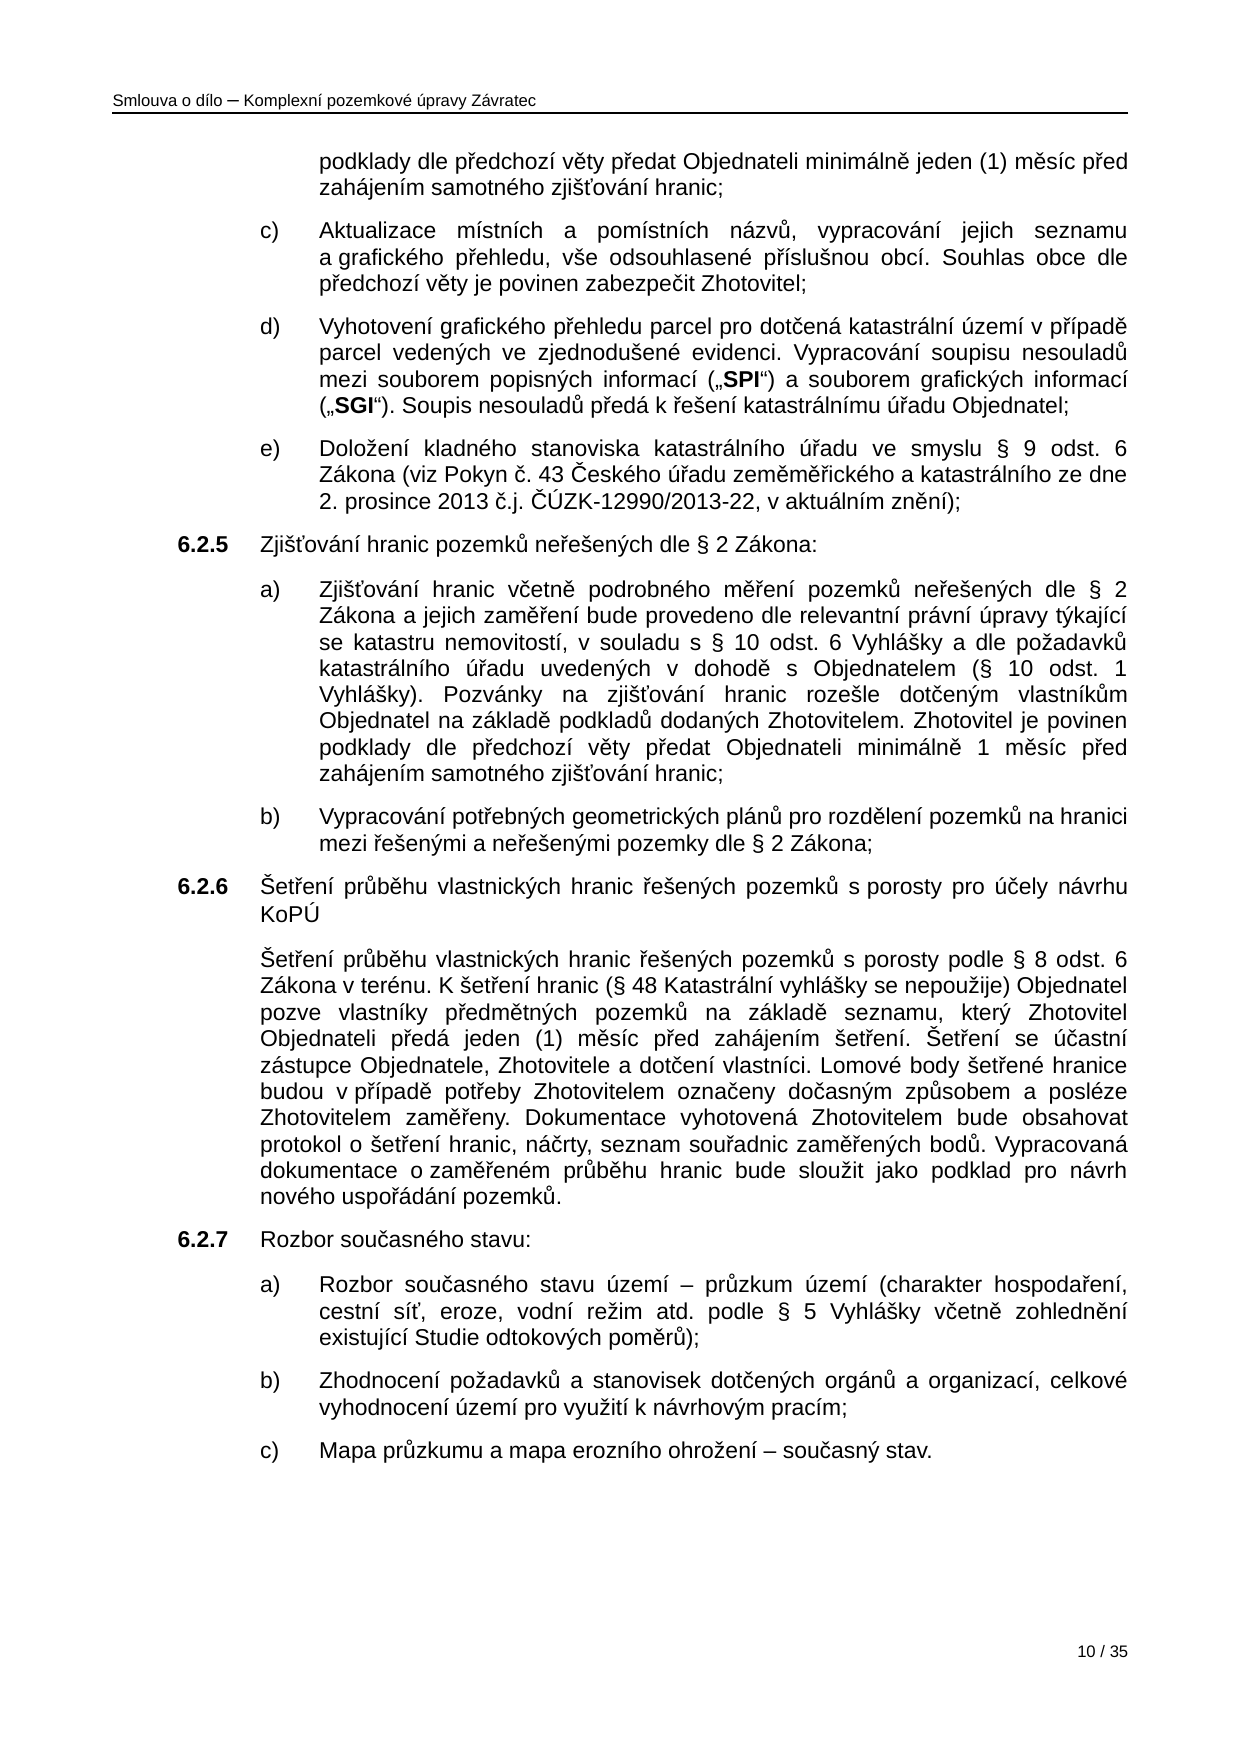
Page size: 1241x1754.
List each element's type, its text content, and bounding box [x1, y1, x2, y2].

text Zjišťování hranic pozemků neřešených dle § 2 Zákona: [177, 531, 1128, 557]
list Rozbor současného stavu území – průzkum území (charakter hospodaření, cestní síť, eroze, vodní režim atd. podle § 5 Vyhlášky včetně zohlednění existující Studie odtokových poměrů); [260, 1271, 1128, 1351]
list Vyhotovení grafického přehledu parcel pro dotčená katastrální území v případě parcel vedených ve zjednodušené evidenci. Vypracování soupisu nesouladů mezi souborem popisných informací („SPI“) a souborem grafických informací („SGI“). Soupis nesouladů předá k řešení katastrálnímu úřadu Objednatel; [260, 313, 1128, 418]
list Zjišťování hranic včetně podrobného měření pozemků neřešených dle § 2 Zákona a jejich zaměření bude provedeno dle relevantní právní úpravy týkající se katastru nemovitostí, v souladu s § 10 odst. 6 Vyhlášky a dle požadavků katastrálního úřadu uvedených v dohodě s Objednatelem (§ 10 odst. 1 Vyhlášky). Pozvánky na zjišťování hranic rozešle dotčeným vlastníkům Objednatel na základě podkladů dodaných Zhotovitelem. Zhotovitel je povinen podklady dle předchozí věty předat Objednateli minimálně 1 měsíc před zahájením samotného zjišťování hranic; [260, 576, 1128, 787]
list Doložení kladného stanoviska katastrálního úřadu ve smyslu § 9 odst. 6 Zákona (viz Pokyn č. 43 Českého úřadu zeměměřického a katastrálního ze dne 2. prosince 2013 č.j. ČÚZK-12990/2013-22, v aktuálním znění); [260, 435, 1128, 514]
list Mapa průzkumu a mapa erozního ohrožení – současný stav. [260, 1437, 1128, 1463]
text Šetření průběhu vlastnických hranic řešených pozemků s porosty pro účely návrhu KoPÚ [177, 873, 1128, 927]
list Aktualizace místních a pomístních názvů, vypracování jejich seznamu a grafického přehledu, vše odsouhlasené příslušnou obcí. Souhlas obce dle předchozí věty je povinen zabezpečit Zhotovitel; [260, 217, 1128, 296]
text Rozbor současného stavu: [177, 1226, 1128, 1253]
list Vypracování potřebných geometrických plánů pro rozdělení pozemků na hranici mezi řešenými a neřešenými pozemky dle § 2 Zákona; [260, 803, 1128, 856]
list Šetření průběhu vlastnických hranic řešených pozemků s porosty podle § 8 odst. 6 Zákona v terénu. K šetření hranic (§ 48 Katastrální vyhlášky se nepoužije) Objednatel pozve vlastníky předmětných pozemků na základě seznamu, který Zhotovitel Objednateli předá jeden (1) měsíc před zahájením šetření. Šetření se účastní zástupce Objednatele, Zhotovitele a dotčení vlastníci. Lomové body šetřené hranice budou v případě potřeby Zhotovitelem označeny dočasným způsobem a posléze Zhotovitelem zaměřeny. Dokumentace vyhotovená Zhotovitelem bude obsahovat protokol o šetření hranic, náčrty, seznam souřadnic zaměřených bodů. Vypracovaná dokumentace o zaměřeném průběhu hranic bude sloužit jako podklad pro návrh nového uspořádání pozemků. [260, 946, 1128, 1210]
list Zhodnocení požadavků a stanovisek dotčených orgánů a organizací, celkové vyhodnocení území pro využití k návrhovým pracím; [260, 1367, 1128, 1420]
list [260, 148, 1128, 200]
